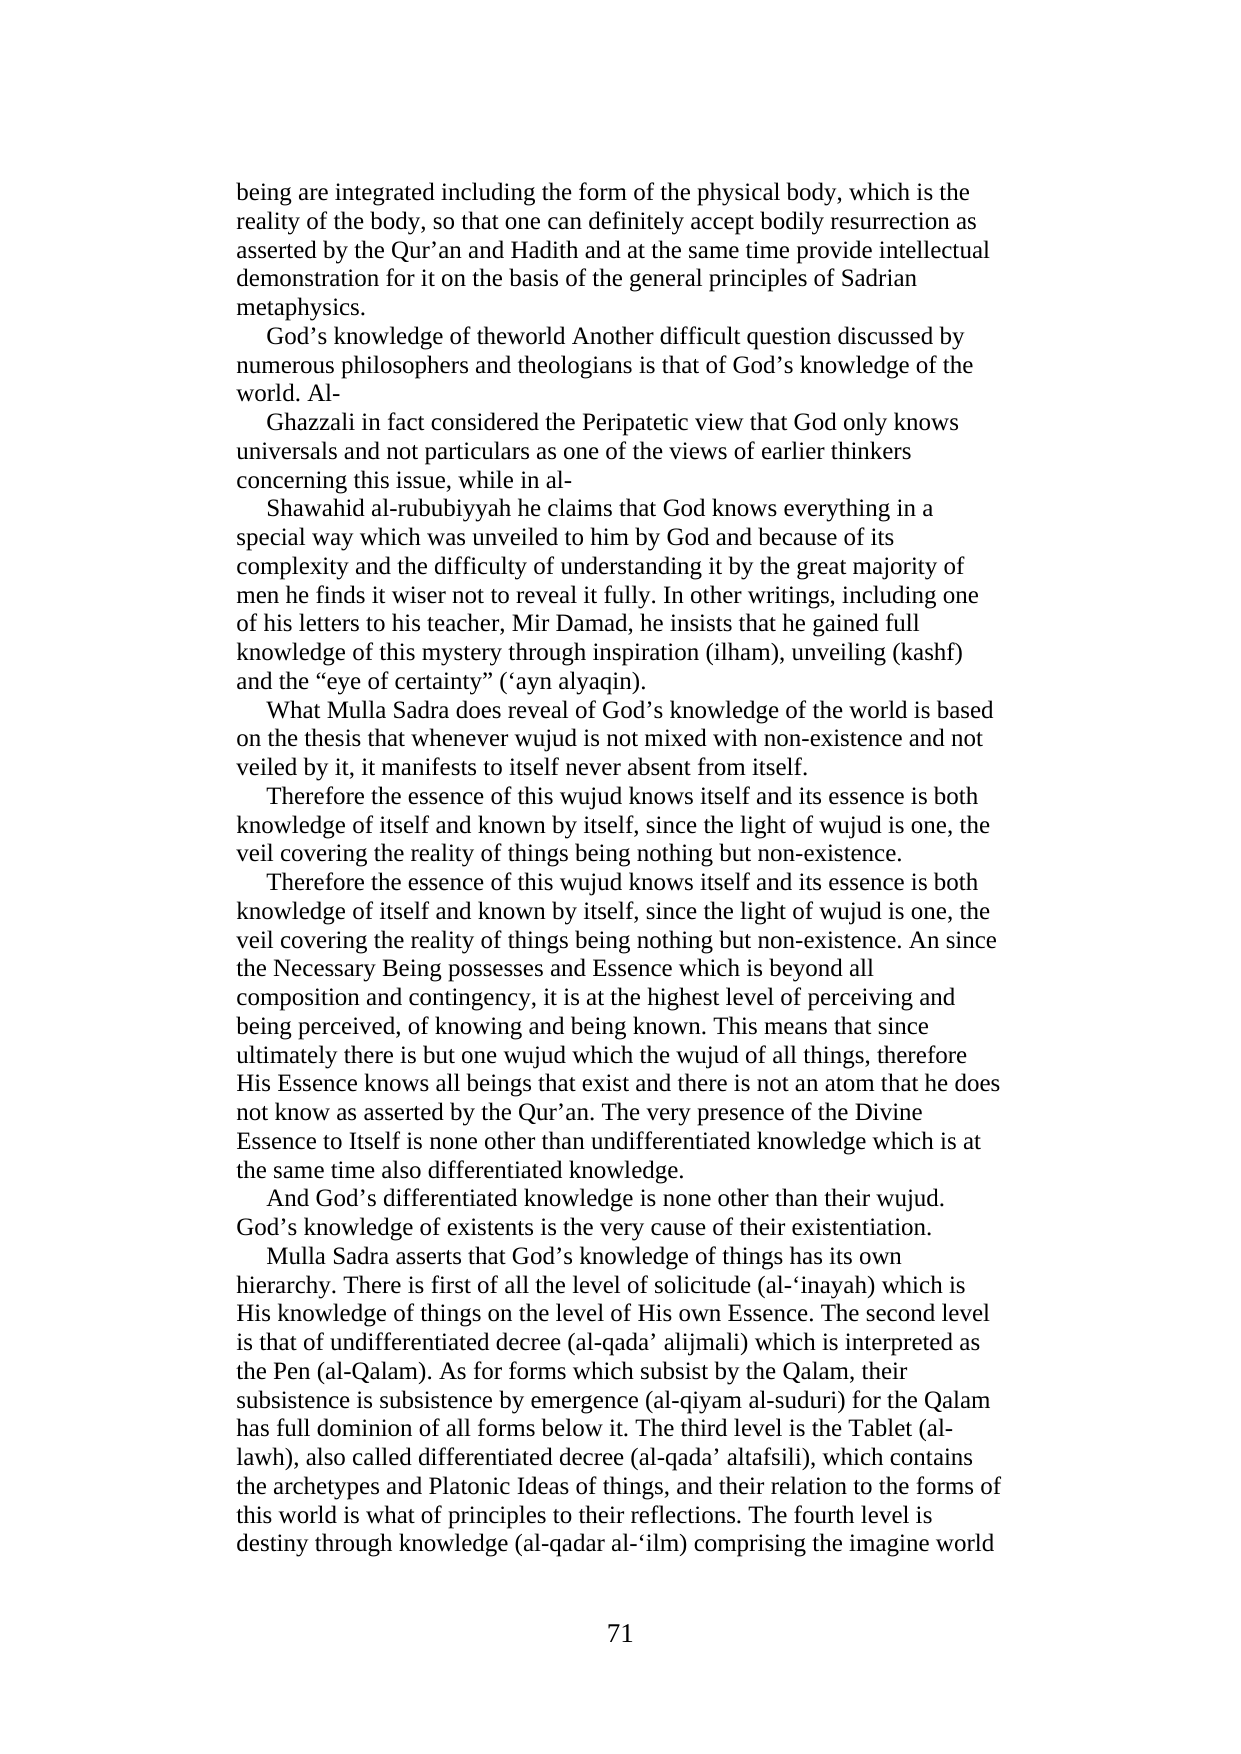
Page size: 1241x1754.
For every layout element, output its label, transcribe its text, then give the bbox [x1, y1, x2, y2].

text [236, 1241, 1004, 1557]
text Therefore the essence of this wujud knows itself and its essence is both knowledge of itself and known by itself, since the light of wujud is one, the veil covering the reality of things being nothing but non-existence. [236, 781, 1004, 867]
text And God’s differentiated knowledge is none other than their wujud. God’s knowledge of existents is the very cause of their existentiation. [236, 1183, 1004, 1241]
text Ghazzali in fact considered the Peripatetic view that God only knows universals and not particulars as one of the views of earlier thinkers concerning this issue, while in al- [236, 407, 1004, 493]
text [236, 177, 1004, 321]
text Shawahid al-rububiyyah he claims that God knows everything in a special way which was unveiled to him by God and because of its complexity and the difficulty of understanding it by the great majority of men he finds it wiser not to reveal it fully. In other writings, including one of his letters to his teacher, Mir Damad, he insists that he gained full knowledge of this mystery through inspiration (ilham), unveiling (kashf) and the “eye of certainty” (‘ayn alyaqin). [236, 493, 1004, 695]
text What Mulla Sadra does reveal of God’s knowledge of the world is based on the thesis that whenever wujud is not mixed with non-existence and not veiled by it, it manifests to itself never absent from itself. [236, 695, 1004, 781]
text God’s knowledge of theworld Another difficult question discussed by numerous philosophers and theologians is that of God’s knowledge of the world. Al- [236, 321, 1004, 407]
text Therefore the essence of this wujud knows itself and its essence is both knowledge of itself and known by itself, since the light of wujud is one, the veil covering the reality of things being nothing but non-existence. An since the Necessary Being possesses and Essence which is beyond all composition and contingency, it is at the highest level of perceiving and being perceived, of knowing and being known. This means that since ultimately there is but one wujud which the wujud of all things, therefore His Essence knows all beings that exist and there is not an atom that he does not know as asserted by the Qur’an. The very presence of the Divine Essence to Itself is none other than undifferentiated knowledge which is at the same time also differentiated knowledge. [236, 867, 1004, 1183]
